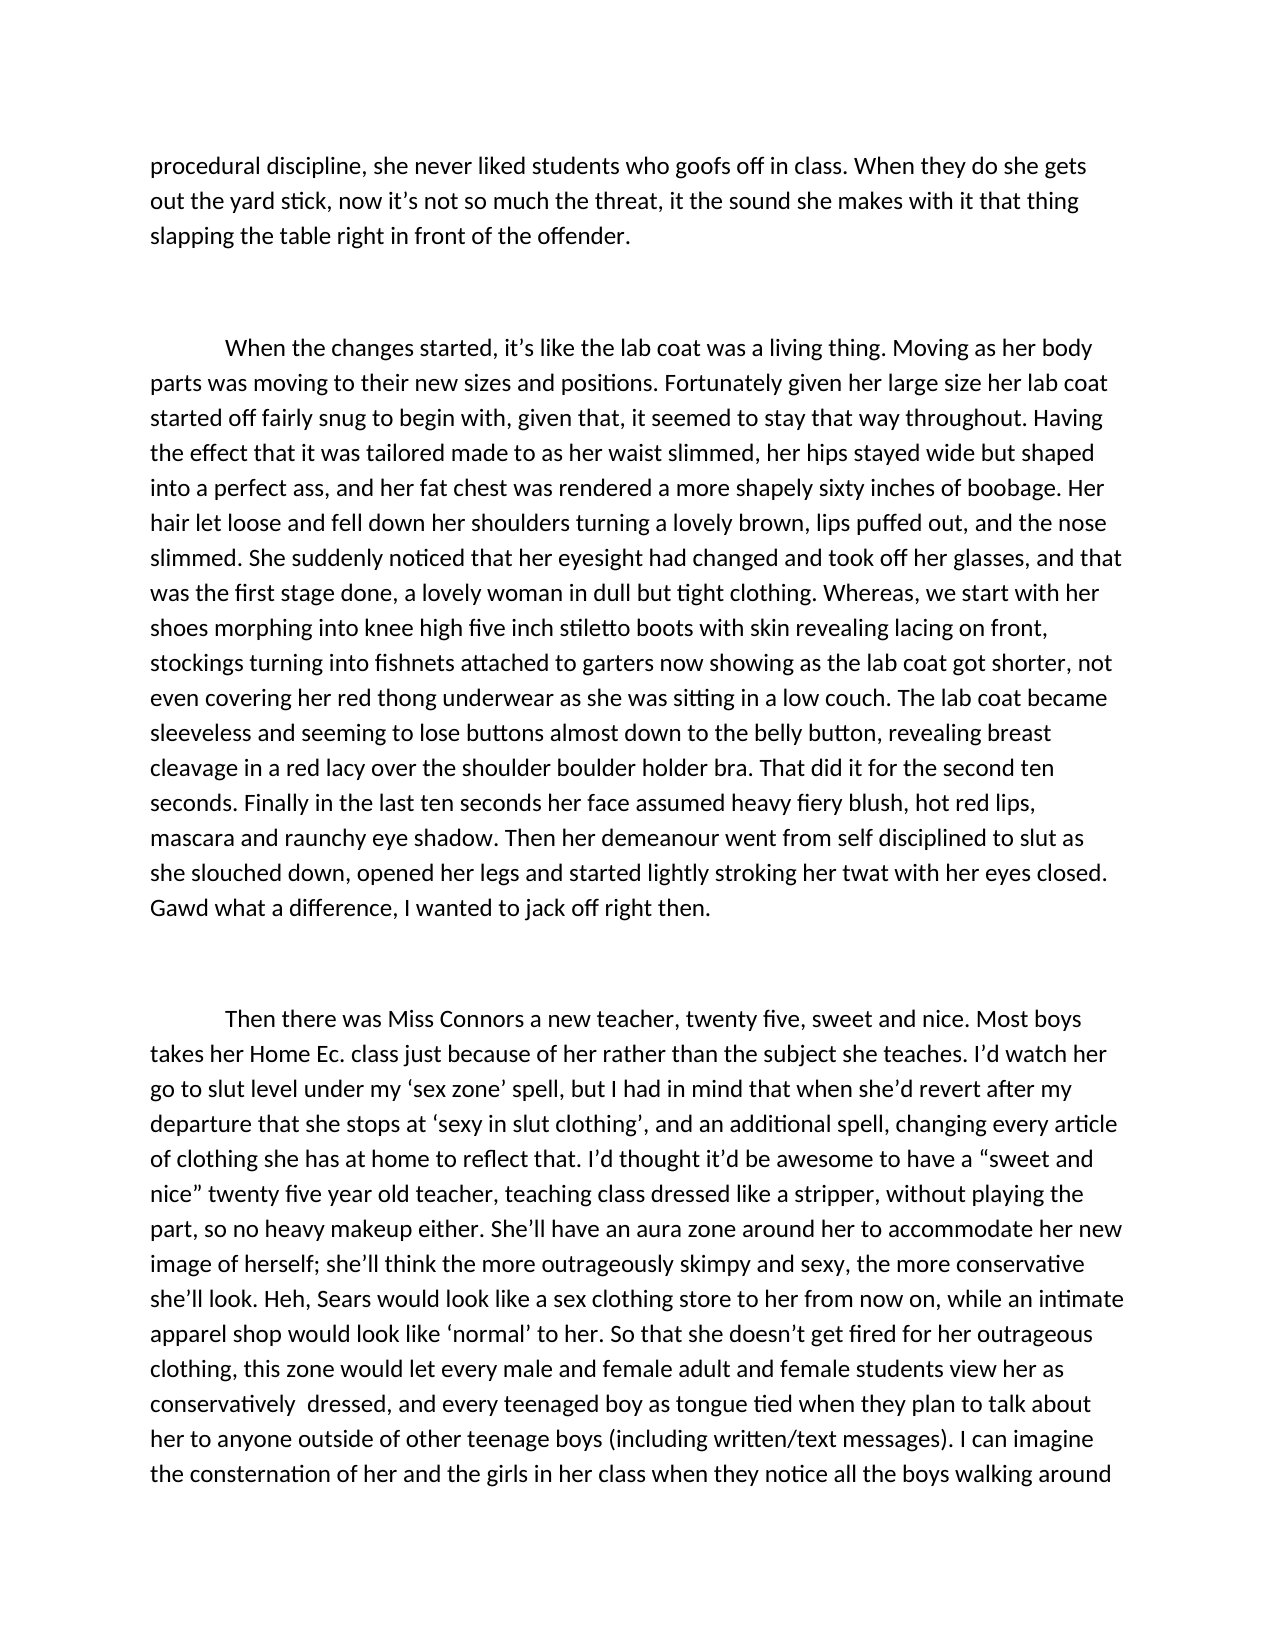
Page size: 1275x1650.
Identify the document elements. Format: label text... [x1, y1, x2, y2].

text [150, 150, 1125, 251]
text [150, 1003, 1125, 1489]
text When the changes started, it’s like the lab coat was a living thing. Moving as her body parts was moving to their new sizes and positions. Fortunately given her large size her lab coat started off fairly snug to begin with, given that, it seemed to stay that way throughout. Having the effect that it was tailored made to as her waist slimmed, her hips stayed wide but shaped into a perfect ass, and her fat chest was rendered a more shapely sixty inches of boobage. Her hair let loose and fell down her shoulders turning a lovely brown, lips puffed out, and the nose slimmed. She suddenly noticed that her eyesight had changed and took off her glasses, and that was the first stage done, a lovely woman in dull but tight clothing. Whereas, we start with her shoes morphing into knee high five inch stiletto boots with skin revealing lacing on front, stockings turning into fishnets attached to garters now showing as the lab coat got shorter, not even covering her red thong underwear as she was sitting in a low couch. The lab coat became sleeveless and seeming to lose buttons almost down to the belly button, revealing breast cleavage in a red lacy over the shoulder boulder holder bra. That did it for the second ten seconds. Finally in the last ten seconds her face assumed heavy fiery blush, hot red lips, mascara and raunchy eye shadow. Then her demeanour went from self disciplined to slut as she slouched down, opened her legs and started lightly stroking her twat with her eyes closed. Gawd what a difference, I wanted to jack off right then. [150, 332, 1125, 922]
